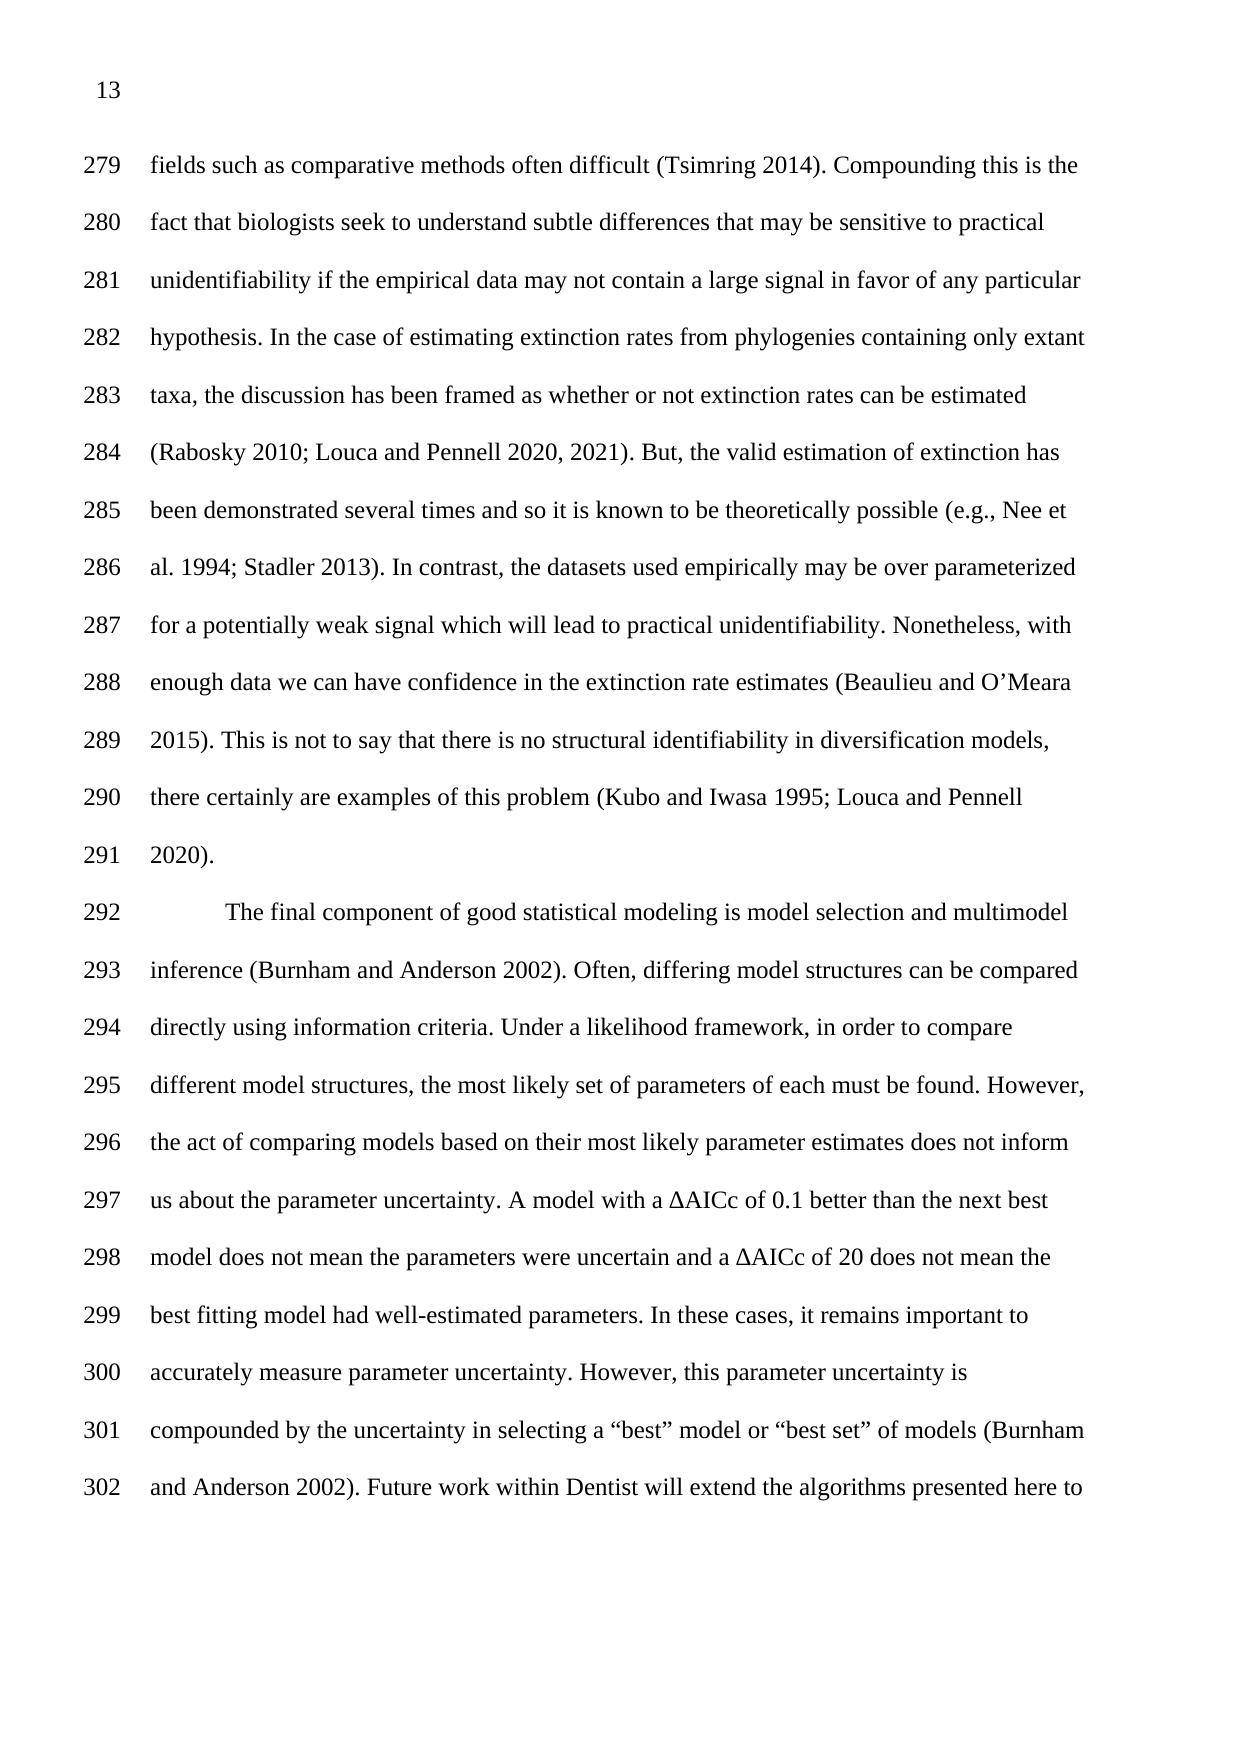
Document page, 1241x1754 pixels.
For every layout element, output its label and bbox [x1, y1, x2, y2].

text [150, 150, 1090, 869]
text [150, 897, 1090, 1501]
